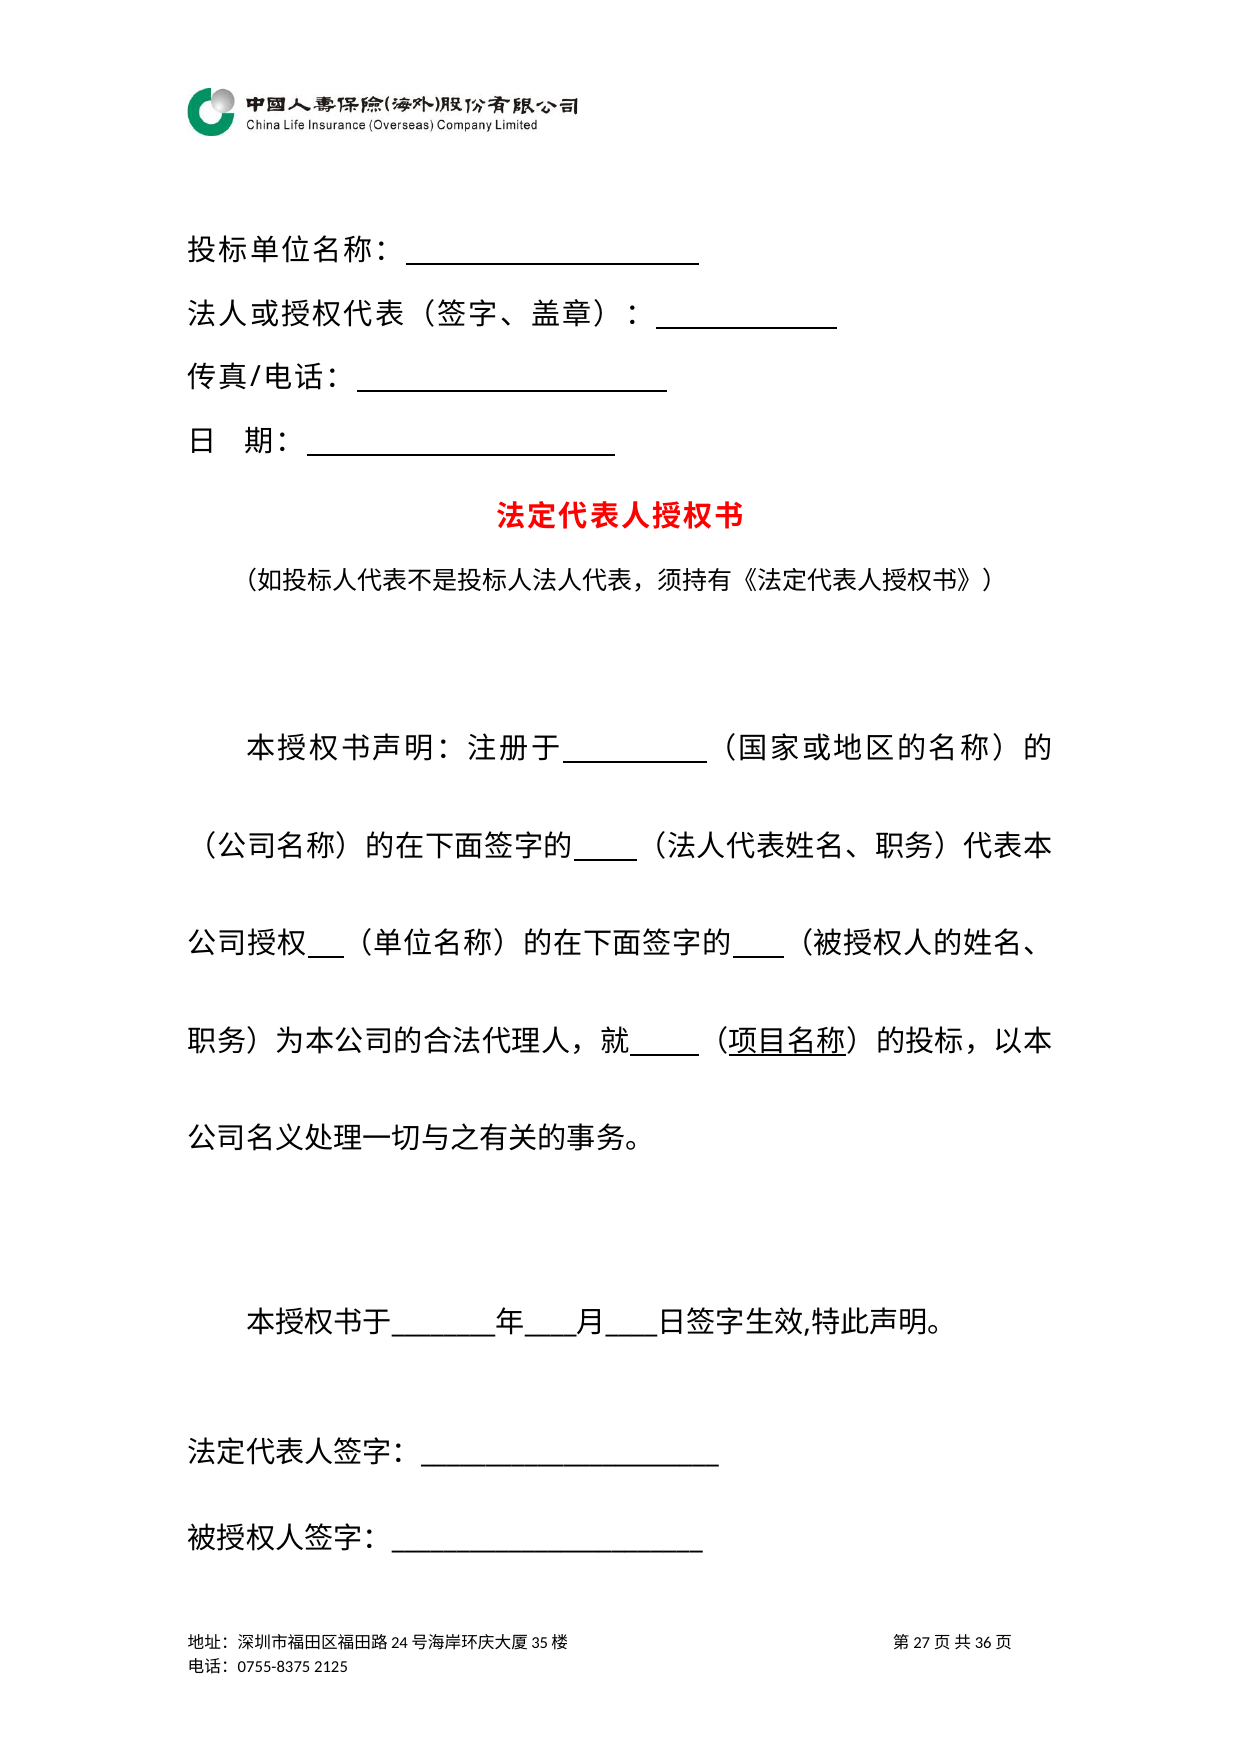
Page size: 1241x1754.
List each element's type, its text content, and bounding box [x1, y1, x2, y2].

text （如投标人代表不是投标人法人代表，须持有《法定代表人授权书》） [187, 546, 1053, 611]
text 法人或授权代表（签字、盖章）： [187, 290, 1053, 333]
picture [187, 88, 578, 136]
text 传真/电话： [187, 354, 1053, 396]
list 法定代表人授权书 [187, 481, 1053, 546]
text 日 期： [187, 417, 1053, 460]
text 被授权人签字：________________________ [187, 1503, 1053, 1568]
text 投标单位名称： [187, 227, 1053, 269]
text 本授权书声明：注册于 （国家或地区的名称）的 （公司名称）的在下面签字的 （法人代表姓名、职务）代表本公司授权 （单位名称）的在下面签字的 （被授权人的姓名、职务）为本公司的合法代理人，就 （项目名称）的投标，以本公司名义处理一切与之有关的事务。 [187, 714, 1053, 1266]
text 法定代表人签字：_______________________ [187, 1417, 1053, 1482]
text 本授权书于________年____月____日签字生效,特此声明。 [187, 1287, 1053, 1401]
